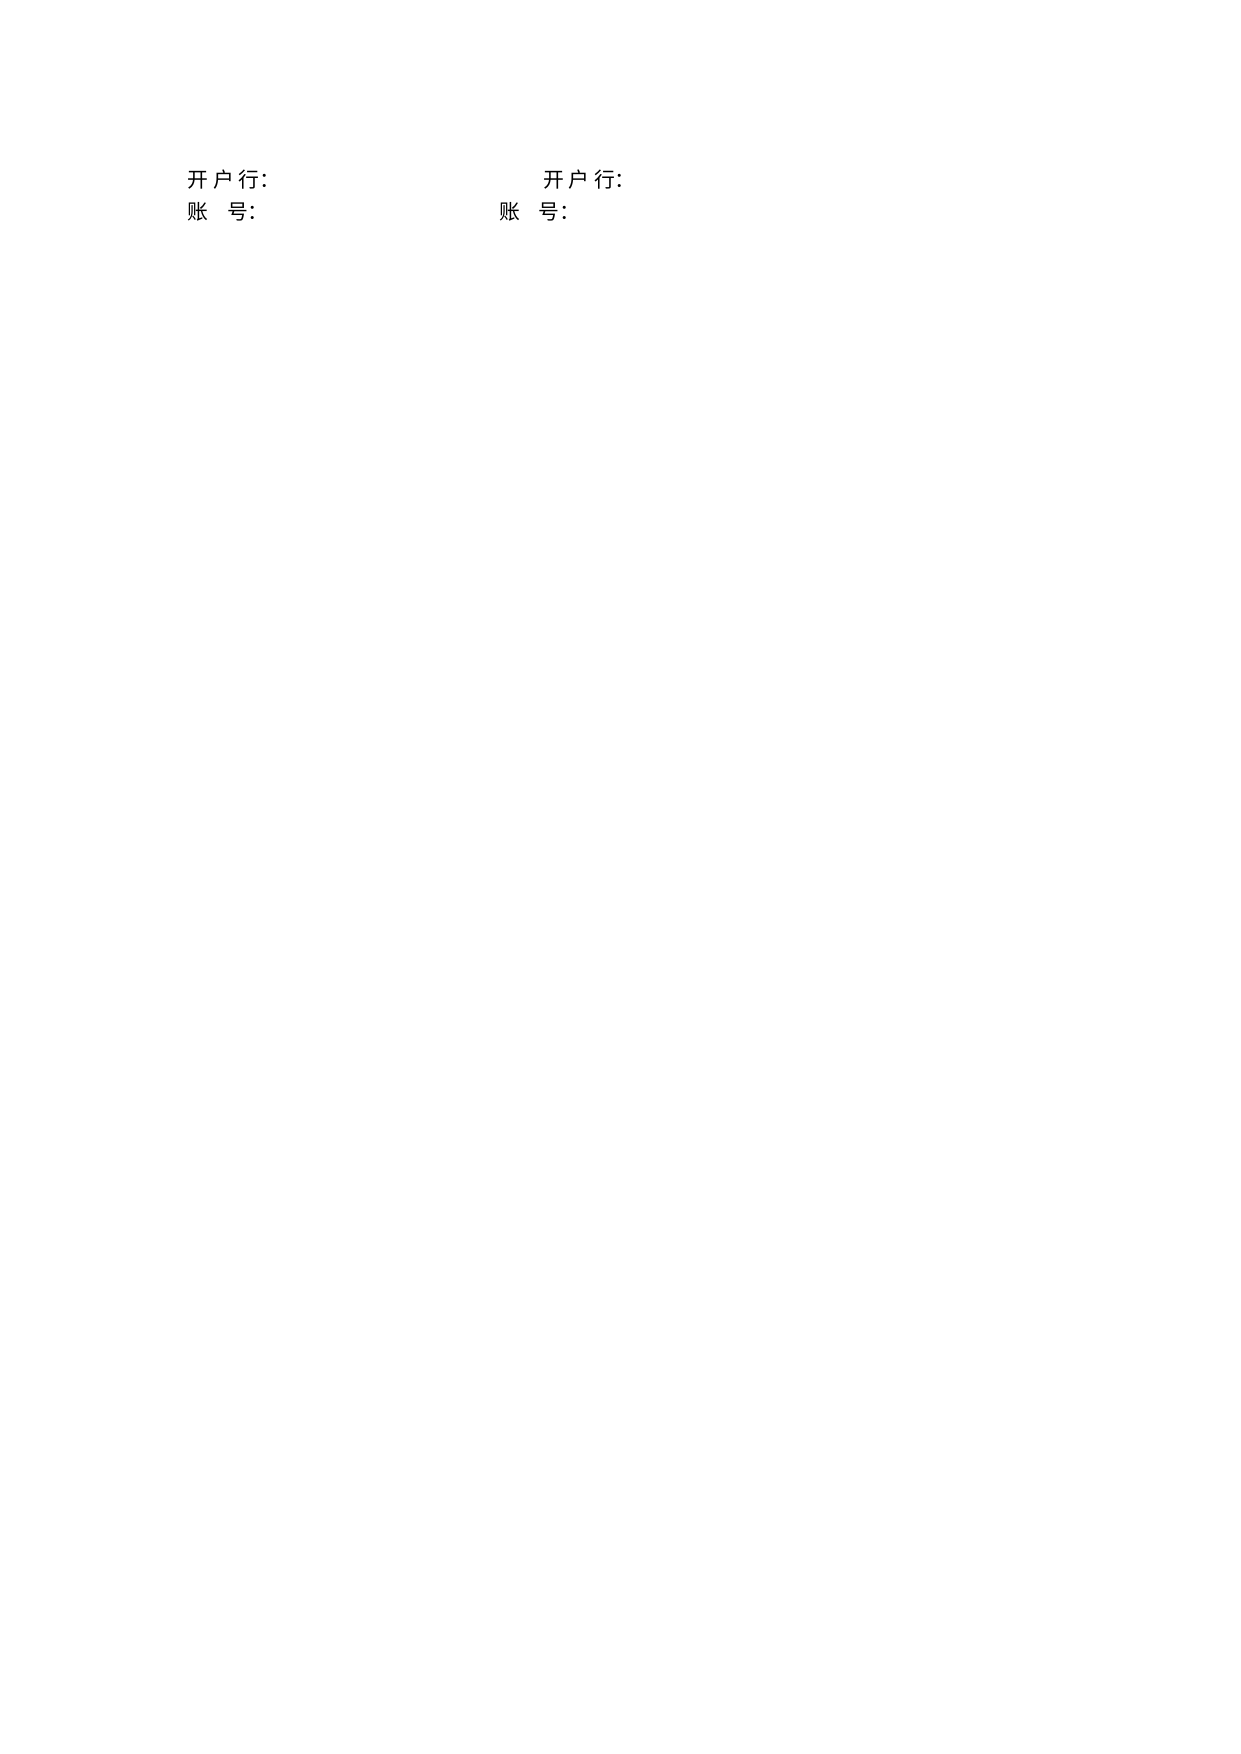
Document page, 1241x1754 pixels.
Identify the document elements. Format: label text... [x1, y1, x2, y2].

text 账 号： 账 号： [187, 194, 1053, 227]
text 开 户 行： 开 户 行： [187, 162, 1053, 194]
